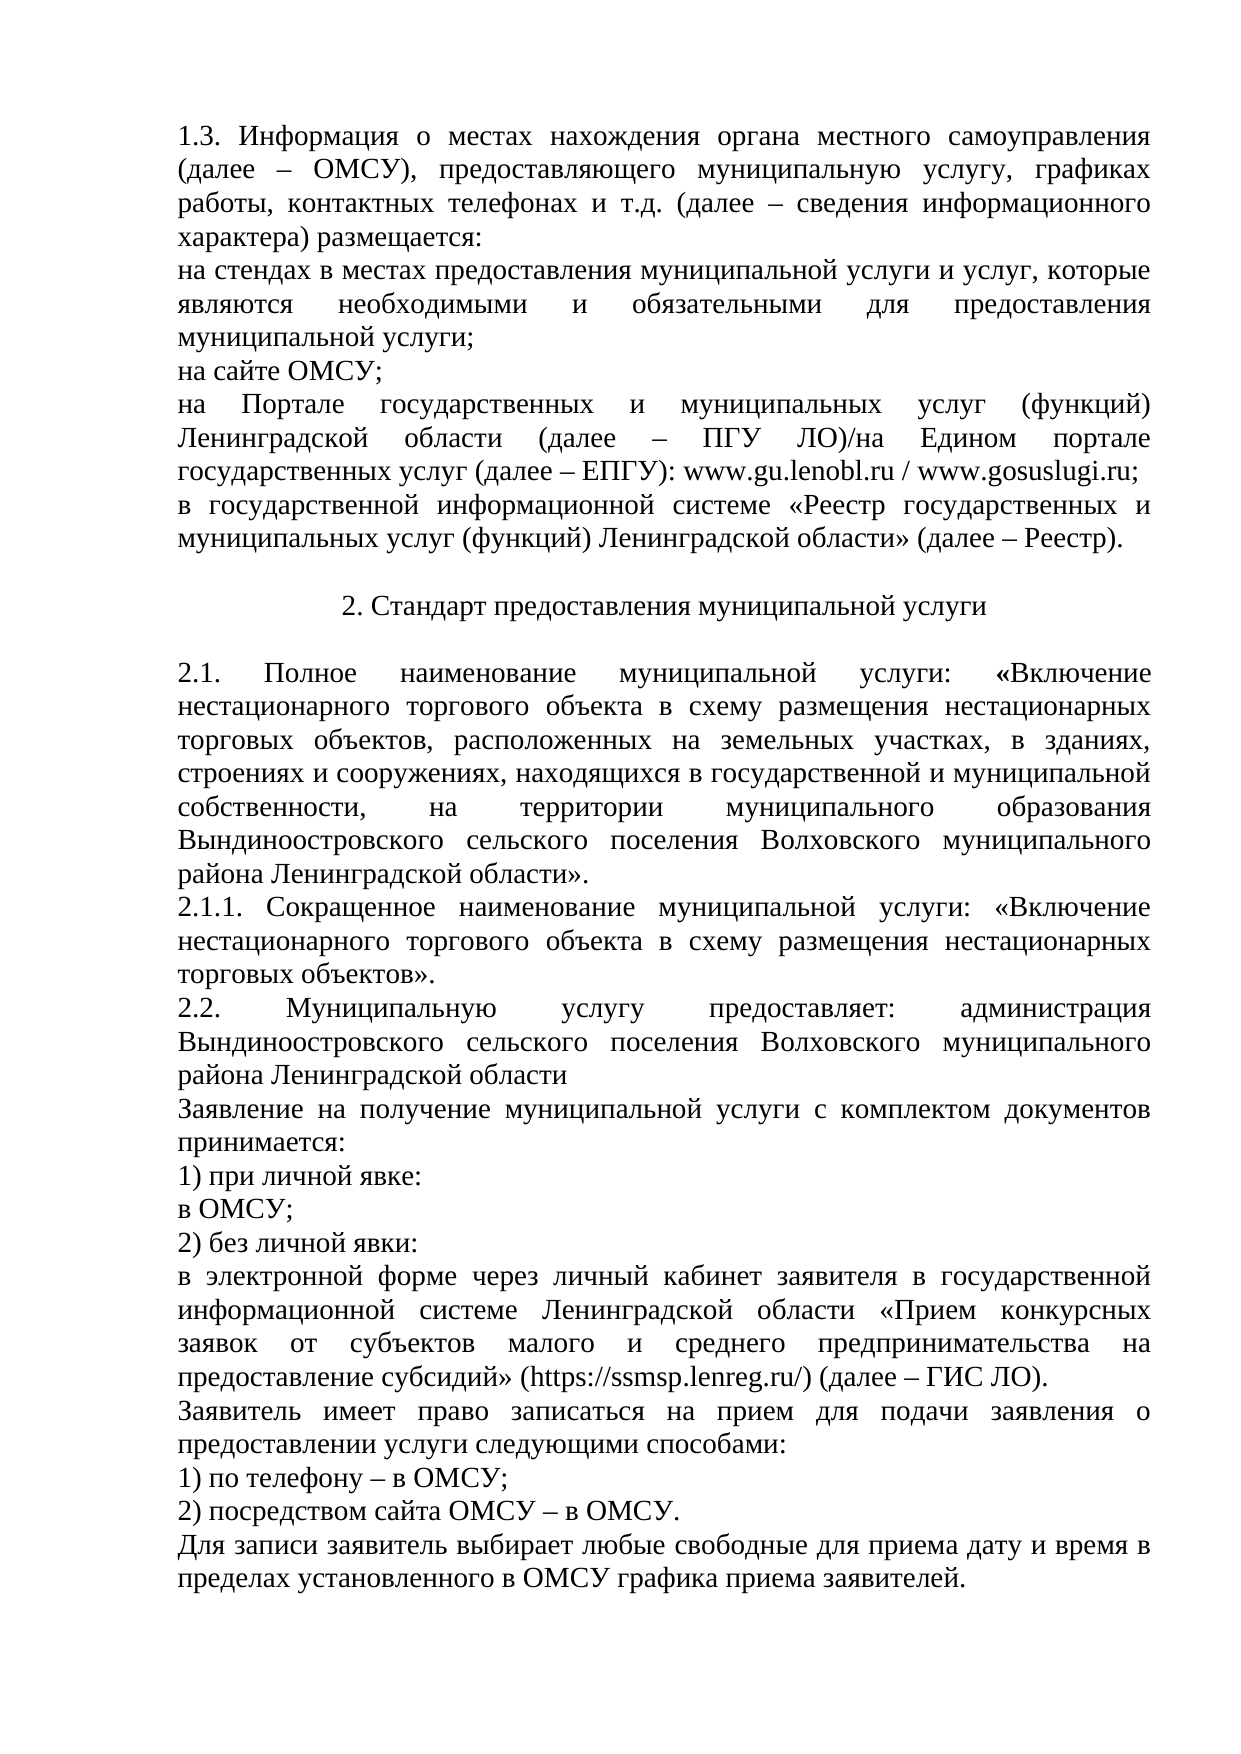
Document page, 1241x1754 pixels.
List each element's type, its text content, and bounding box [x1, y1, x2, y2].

text 1) при личной явке: [177, 1158, 1152, 1191]
text 2.1.1. Сокращенное наименование муниципальной услуги: «Включение нестационарного торгового объекта в схему размещения нестационарных торговых объектов». [177, 889, 1152, 990]
text в ОМСУ; [177, 1191, 1152, 1225]
text Для записи заявитель выбирает любые свободные для приема дату и время в пределах установленного в ОМСУ графика приема заявителей. [177, 1527, 1152, 1594]
text 2) без личной явки: [177, 1225, 1152, 1258]
text на стендах в местах предоставления муниципальной услуги и услуг, которые являются необходимыми и обязательными для предоставления муниципальной услуги; [177, 252, 1152, 353]
text в государственной информационной системе «Реестр государственных и муниципальных услуг (функций) Ленинградской области» (далее – Реестр). [177, 487, 1152, 554]
text 2. Стандарт предоставления муниципальной услуги [177, 588, 1152, 621]
text в электронной форме через личный кабинет заявителя в государственной информационной системе Ленинградской области «Прием конкурсных заявок от субъектов малого и среднего предпринимательства на предоставление субсидий» (https://ssmsp.lenreg.ru/) (далее – ГИС ЛО). [177, 1258, 1152, 1393]
text на сайте ОМСУ; [177, 353, 1152, 386]
text 2.2. Муниципальную услугу предоставляет: администрация Вындиноостровского сельского поселения Волховского муниципального района Ленинградской области [177, 990, 1152, 1091]
text на Портале государственных и муниципальных услуг (функций) Ленинградской области (далее – ПГУ ЛО)/на Едином портале государственных услуг (далее – ЕПГУ): www.gu.lenobl.ru / www.gosuslugi.ru; [177, 386, 1152, 487]
text Заявление на получение муниципальной услуги с комплектом документов принимается: [177, 1091, 1152, 1158]
text 2.1. Полное наименование муниципальной услуги: «Включение нестационарного торгового объекта в схему размещения нестационарных торговых объектов, расположенных на земельных участках, в зданиях, строениях и сооружениях, находящихся в государственной и муниципальной собственности, на территории муниципального образования Вындиноостровского сельского поселения Волховского муниципального района Ленинградской области». [177, 655, 1152, 889]
text 2) посредством сайта ОМСУ – в ОМСУ. [177, 1493, 1152, 1527]
text 1.3. Информация о местах нахождения органа местного самоуправления (далее – ОМСУ), предоставляющего муниципальную услугу, графиках работы, контактных телефонах и т.д. (далее – сведения информационного характера) размещается: [177, 118, 1152, 252]
text 1) по телефону – в ОМСУ; [177, 1460, 1152, 1493]
text Заявитель имеет право записаться на прием для подачи заявления о предоставлении услуги следующими способами: [177, 1393, 1152, 1460]
